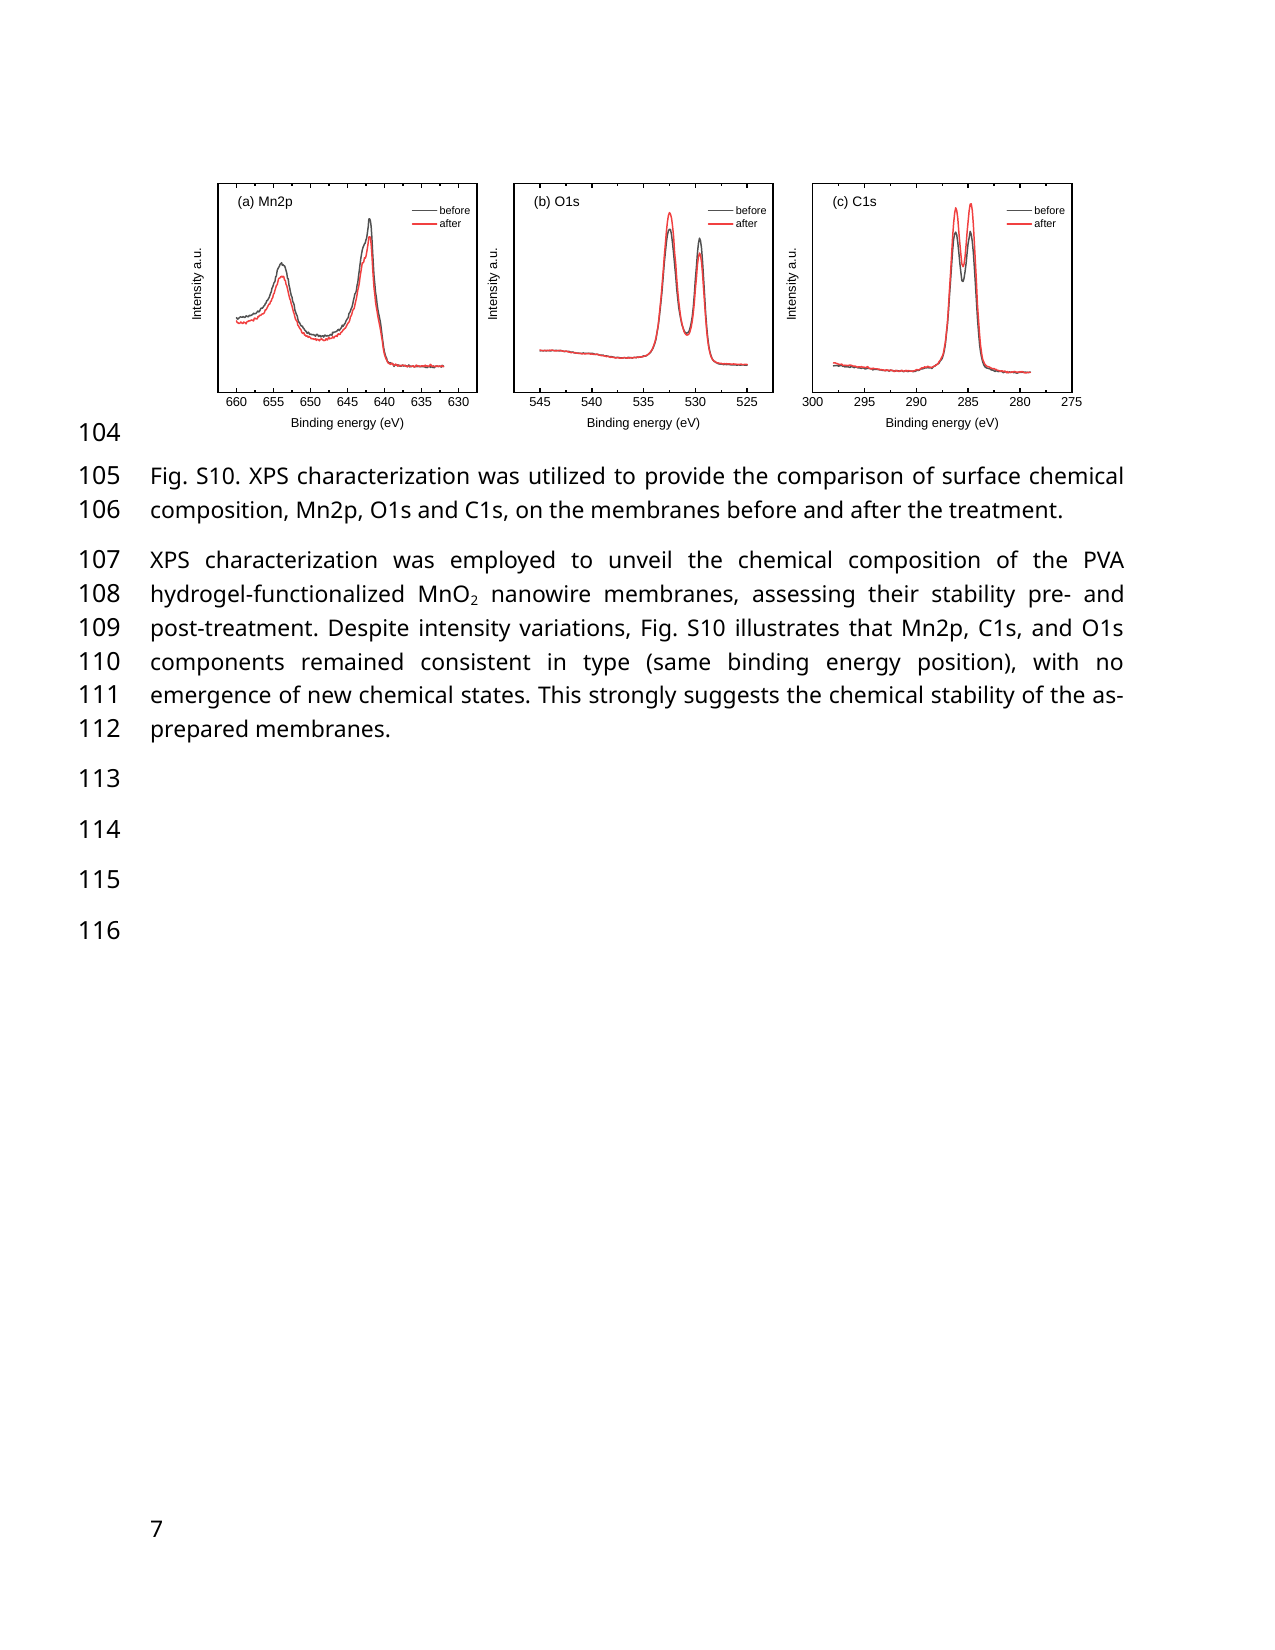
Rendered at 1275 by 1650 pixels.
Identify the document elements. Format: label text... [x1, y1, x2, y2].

text XPS characterization was employed to unveil the chemical composition of the PVA hydrogel-functionalized MnO2 nanowire membranes, assessing their stability pre- and post-treatment. Despite intensity variations, Fig. S10 illustrates that Mn2p, C1s, and O1s components remained consistent in type (same binding energy position), with no emergence of new chemical states. This strongly suggests the chemical stability of the as-prepared membranes. [150, 544, 1125, 744]
text Fig. S10. XPS characterization was utilized to provide the comparison of surface chemical composition, Mn2p, O1s and C1s, on the membranes before and after the treatment. [150, 460, 1125, 525]
